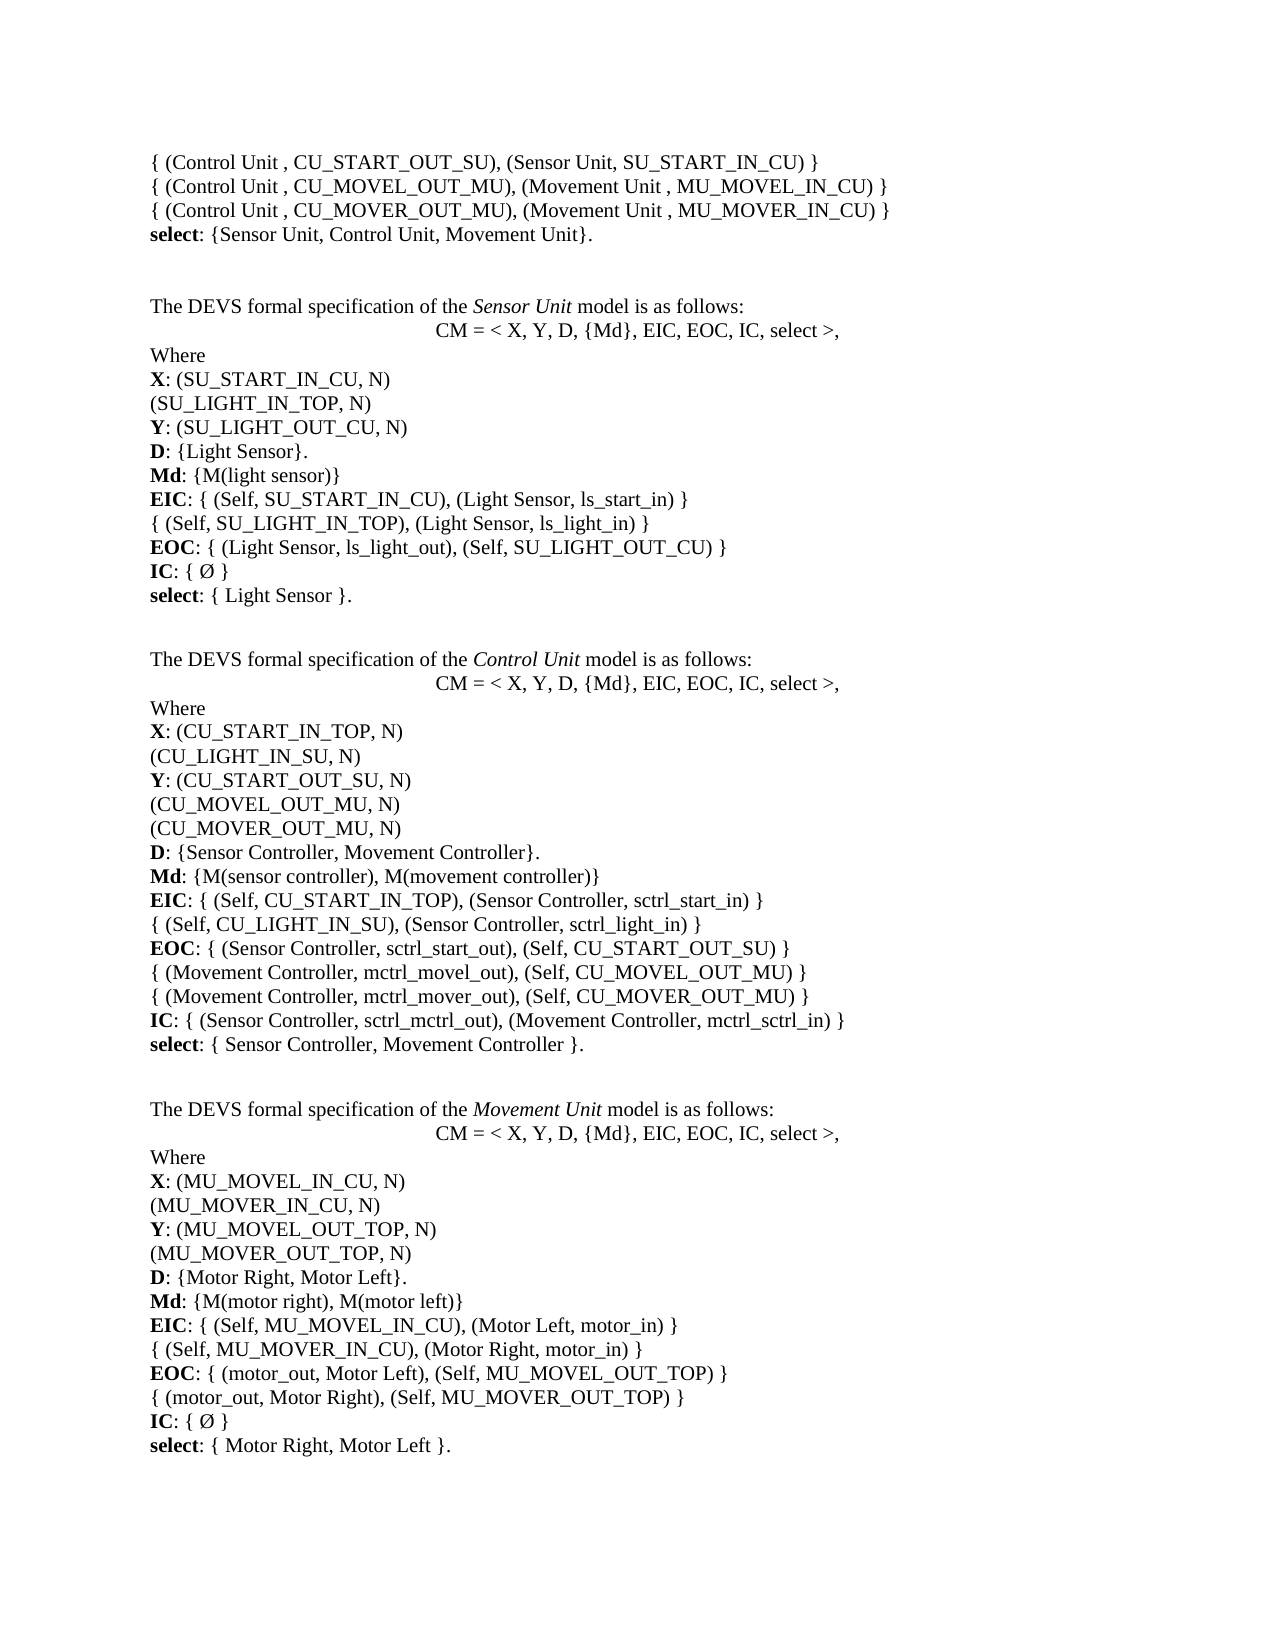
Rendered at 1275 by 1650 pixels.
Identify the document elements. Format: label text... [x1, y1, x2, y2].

text Where [150, 695, 1125, 719]
text X: (SU_START_IN_CU, N) [150, 367, 1125, 391]
text X: (MU_MOVEL_IN_CU, N) [150, 1169, 1125, 1193]
text { (Movement Controller, mctrl_movel_out), (Self, CU_MOVEL_OUT_MU) } [150, 960, 1125, 984]
text { (Movement Controller, mctrl_mover_out), (Self, CU_MOVER_OUT_MU) } [150, 984, 1125, 1008]
text The DEVS formal specification of the Sensor Unit model is as follows: [150, 294, 1125, 318]
text select: { Motor Right, Motor Left }. [150, 1433, 1125, 1457]
text EOC: { (Light Sensor, ls_light_out), (Self, SU_LIGHT_OUT_CU) } [150, 535, 1125, 559]
text { (Self, CU_LIGHT_IN_SU), (Sensor Controller, sctrl_light_in) } [150, 912, 1125, 936]
text IC: { Ø } [150, 1409, 1125, 1433]
text (CU_MOVEL_OUT_MU, N) [150, 792, 1125, 816]
text { (Control Unit , CU_START_OUT_SU), (Sensor Unit, SU_START_IN_CU) } [150, 150, 1125, 174]
text CM = < X, Y, D, {Md}, EIC, EOC, IC, select >, [150, 1121, 1125, 1144]
text Md: {M(motor right), M(motor left)} [150, 1289, 1125, 1313]
text IC: { Ø } [150, 559, 1125, 583]
text D: {Sensor Controller, Movement Controller}. [150, 840, 1125, 864]
text EIC: { (Self, MU_MOVEL_IN_CU), (Motor Left, motor_in) } [150, 1313, 1125, 1337]
text The DEVS formal specification of the Movement Unit model is as follows: [150, 1096, 1125, 1121]
text IC: { (Sensor Controller, sctrl_mctrl_out), (Movement Controller, mctrl_sctrl_in) } [150, 1008, 1125, 1032]
text EIC: { (Self, CU_START_IN_TOP), (Sensor Controller, sctrl_start_in) } [150, 888, 1125, 912]
text Where [150, 342, 1125, 367]
text (MU_MOVER_OUT_TOP, N) [150, 1241, 1125, 1265]
text select: { Light Sensor }. [150, 583, 1125, 607]
text (CU_MOVER_OUT_MU, N) [150, 816, 1125, 840]
text Y: (CU_START_OUT_SU, N) [150, 768, 1125, 792]
text Y: (SU_LIGHT_OUT_CU, N) [150, 415, 1125, 439]
text { (Control Unit , CU_MOVEL_OUT_MU), (Movement Unit , MU_MOVEL_IN_CU) } [150, 174, 1125, 198]
text CM = < X, Y, D, {Md}, EIC, EOC, IC, select >, [150, 671, 1125, 695]
text { (Control Unit , CU_MOVER_OUT_MU), (Movement Unit , MU_MOVER_IN_CU) } [150, 198, 1125, 222]
text select: { Sensor Controller, Movement Controller }. [150, 1032, 1125, 1056]
text EOC: { (Sensor Controller, sctrl_start_out), (Self, CU_START_OUT_SU) } [150, 936, 1125, 960]
text (MU_MOVER_IN_CU, N) [150, 1193, 1125, 1217]
text EOC: { (motor_out, Motor Left), (Self, MU_MOVEL_OUT_TOP) } [150, 1361, 1125, 1385]
text D: {Light Sensor}. [150, 439, 1125, 463]
text The DEVS formal specification of the Control Unit model is as follows: [150, 647, 1125, 671]
text select: {Sensor Unit, Control Unit, Movement Unit}. [150, 222, 1125, 246]
text { (Self, SU_LIGHT_IN_TOP), (Light Sensor, ls_light_in) } [150, 511, 1125, 535]
text D: {Motor Right, Motor Left}. [150, 1265, 1125, 1289]
text (SU_LIGHT_IN_TOP, N) [150, 391, 1125, 415]
text { (Self, MU_MOVER_IN_CU), (Motor Right, motor_in) } [150, 1337, 1125, 1361]
text EIC: { (Self, SU_START_IN_CU), (Light Sensor, ls_start_in) } [150, 487, 1125, 511]
text Y: (MU_MOVEL_OUT_TOP, N) [150, 1217, 1125, 1241]
text X: (CU_START_IN_TOP, N) [150, 719, 1125, 743]
text Md: {M(sensor controller), M(movement controller)} [150, 864, 1125, 888]
text (CU_LIGHT_IN_SU, N) [150, 743, 1125, 768]
text Where [150, 1144, 1125, 1169]
text { (motor_out, Motor Right), (Self, MU_MOVER_OUT_TOP) } [150, 1385, 1125, 1409]
text CM = < X, Y, D, {Md}, EIC, EOC, IC, select >, [150, 318, 1125, 342]
text Md: {M(light sensor)} [150, 463, 1125, 487]
